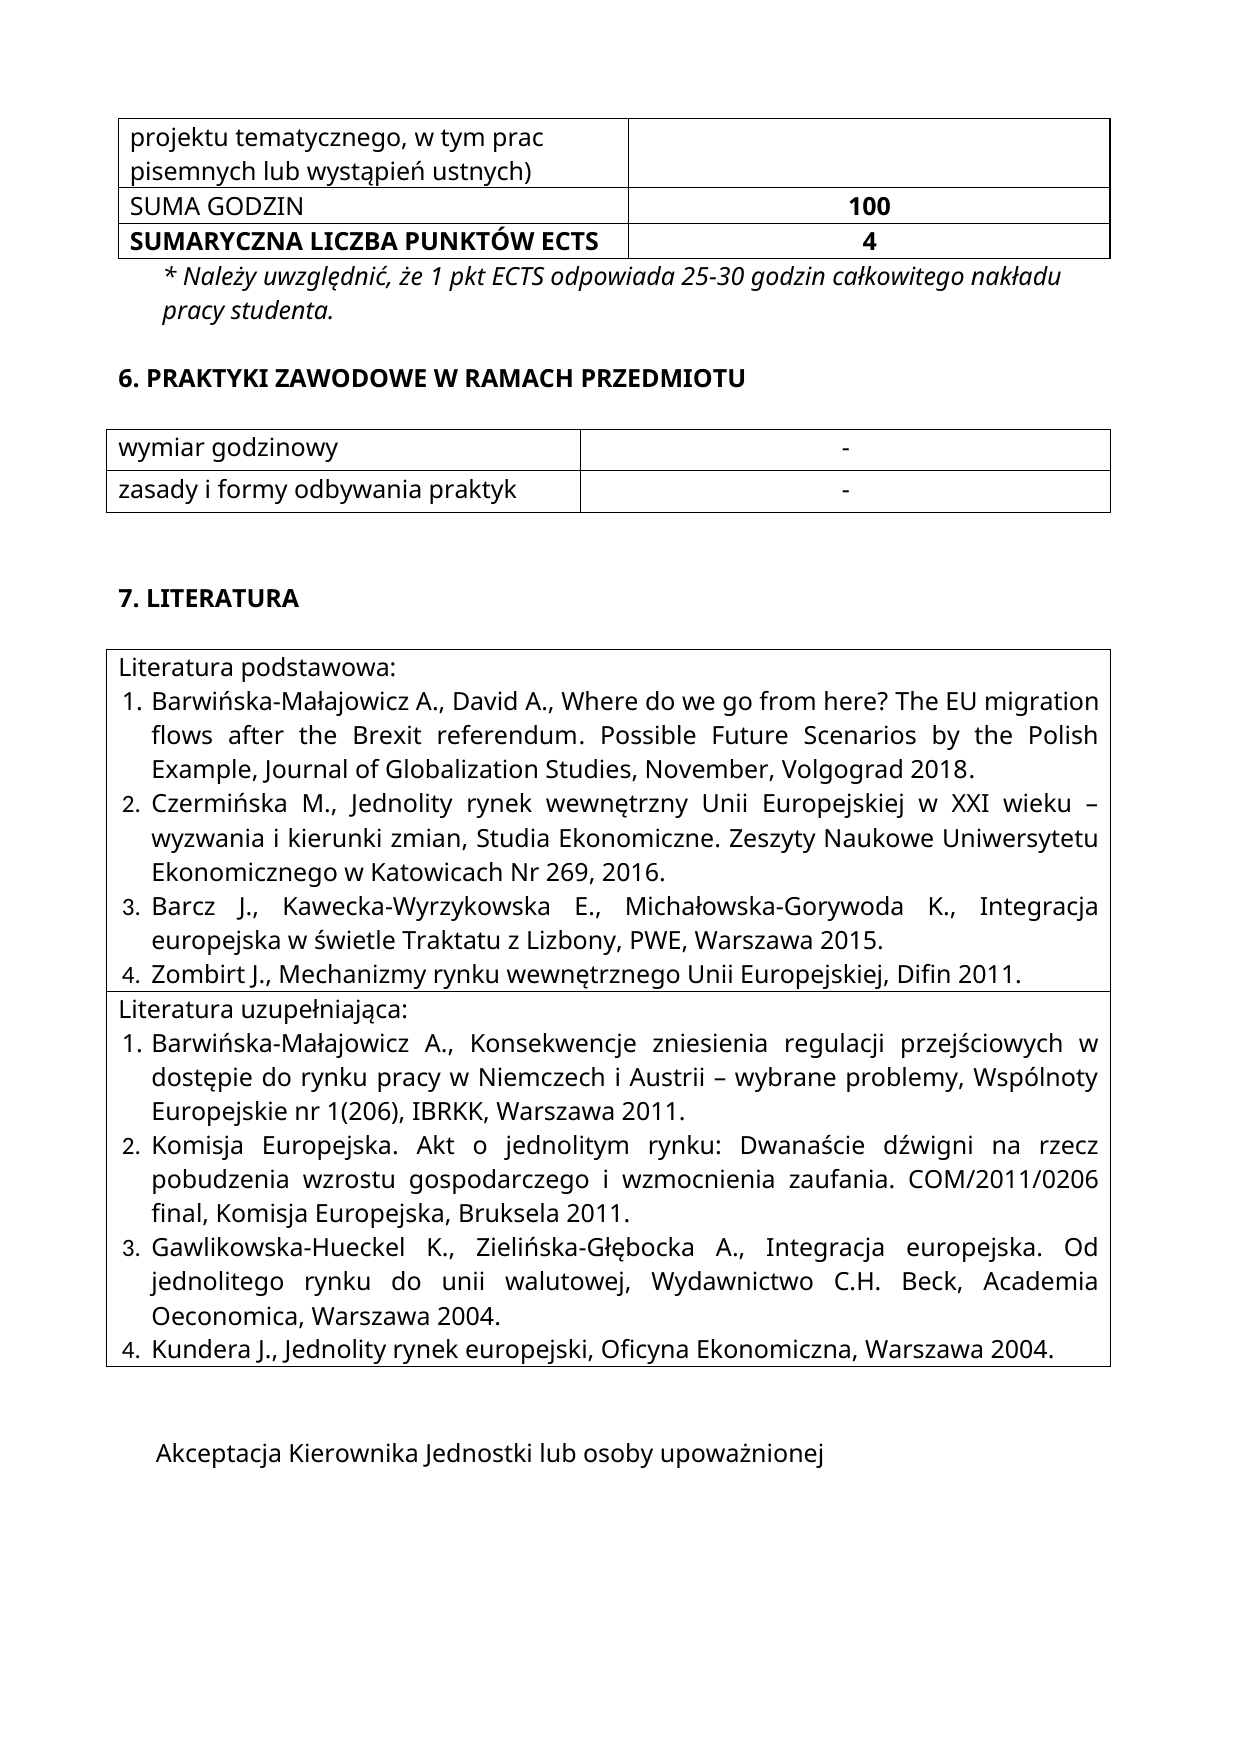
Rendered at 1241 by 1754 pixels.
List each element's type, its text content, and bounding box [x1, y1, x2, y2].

table_header - [581, 430, 1110, 470]
table_cell 100 [629, 188, 1109, 222]
text 7. LITERATURA [118, 581, 1122, 615]
table_header wymiar godzinowy [107, 430, 580, 470]
table_cell SUMARYCZNA LICZBA PUNKTÓW ECTS [119, 224, 628, 257]
table_cell SUMA GODZIN [119, 188, 628, 222]
table_header Literatura podstawowa: Barwińska-Małajowicz A., David A., Where do we go from here? The EU migration flows after the Brexit referendum. Possible Future Scenarios by the Polish Example, Journal of Globalization Studies, November, Volgograd 2018. Czermińska M., Jednolity rynek wewnętrzny Unii Europejskiej w XXI wieku – wyzwania i kierunki zmian, Studia Ekonomiczne. Zeszyty Naukowe Uniwersytetu Ekonomicznego w Katowicach Nr 269, 2016. Barcz J., Kawecka-Wyrzykowska E., Michałowska-Gorywoda K., Integracja europejska w świetle Traktatu z Lizbony, PWE, Warszawa 2015. Zombirt J., Mechanizmy rynku wewnętrznego Unii Europejskiej, Difin 2011. [107, 650, 1110, 991]
text 6. PRAKTYKI ZAWODOWE W RAMACH PRZEDMIOTU [118, 361, 1122, 395]
text Akceptacja Kierownika Jednostki lub osoby upoważnionej [156, 1435, 1122, 1469]
table_cell zasady i formy odbywania praktyk [107, 471, 580, 512]
table_cell 4 [629, 224, 1109, 257]
text * Należy uwzględnić, że 1 pkt ECTS odpowiada 25-30 godzin całkowitego nakładu pracy studenta. [162, 258, 1122, 327]
table_cell - [581, 471, 1110, 512]
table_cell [119, 119, 628, 187]
table_cell 66 [629, 119, 1109, 187]
table_cell Literatura uzupełniająca: Barwińska-Małajowicz A., Konsekwencje zniesienia regulacji przejściowych w dostępie do rynku pracy w Niemczech i Austrii – wybrane problemy, Wspólnoty Europejskie nr 1(206), IBRKK, Warszawa 2011. Komisja Europejska. Akt o jednolitym rynku: Dwanaście dźwigni na rzecz pobudzenia wzrostu gospodarczego i wzmocnienia zaufania. COM/2011/0206 final, Komisja Europejska, Bruksela 2011. Gawlikowska-Hueckel K., Zielińska-Głębocka A., Integracja europejska. Od jednolitego rynku do unii walutowej, Wydawnictwo C.H. Beck, Academia Oeconomica, Warszawa 2004. Kundera J., Jednolity rynek europejski, Oficyna Ekonomiczna, Warszawa 2004. [107, 992, 1110, 1366]
